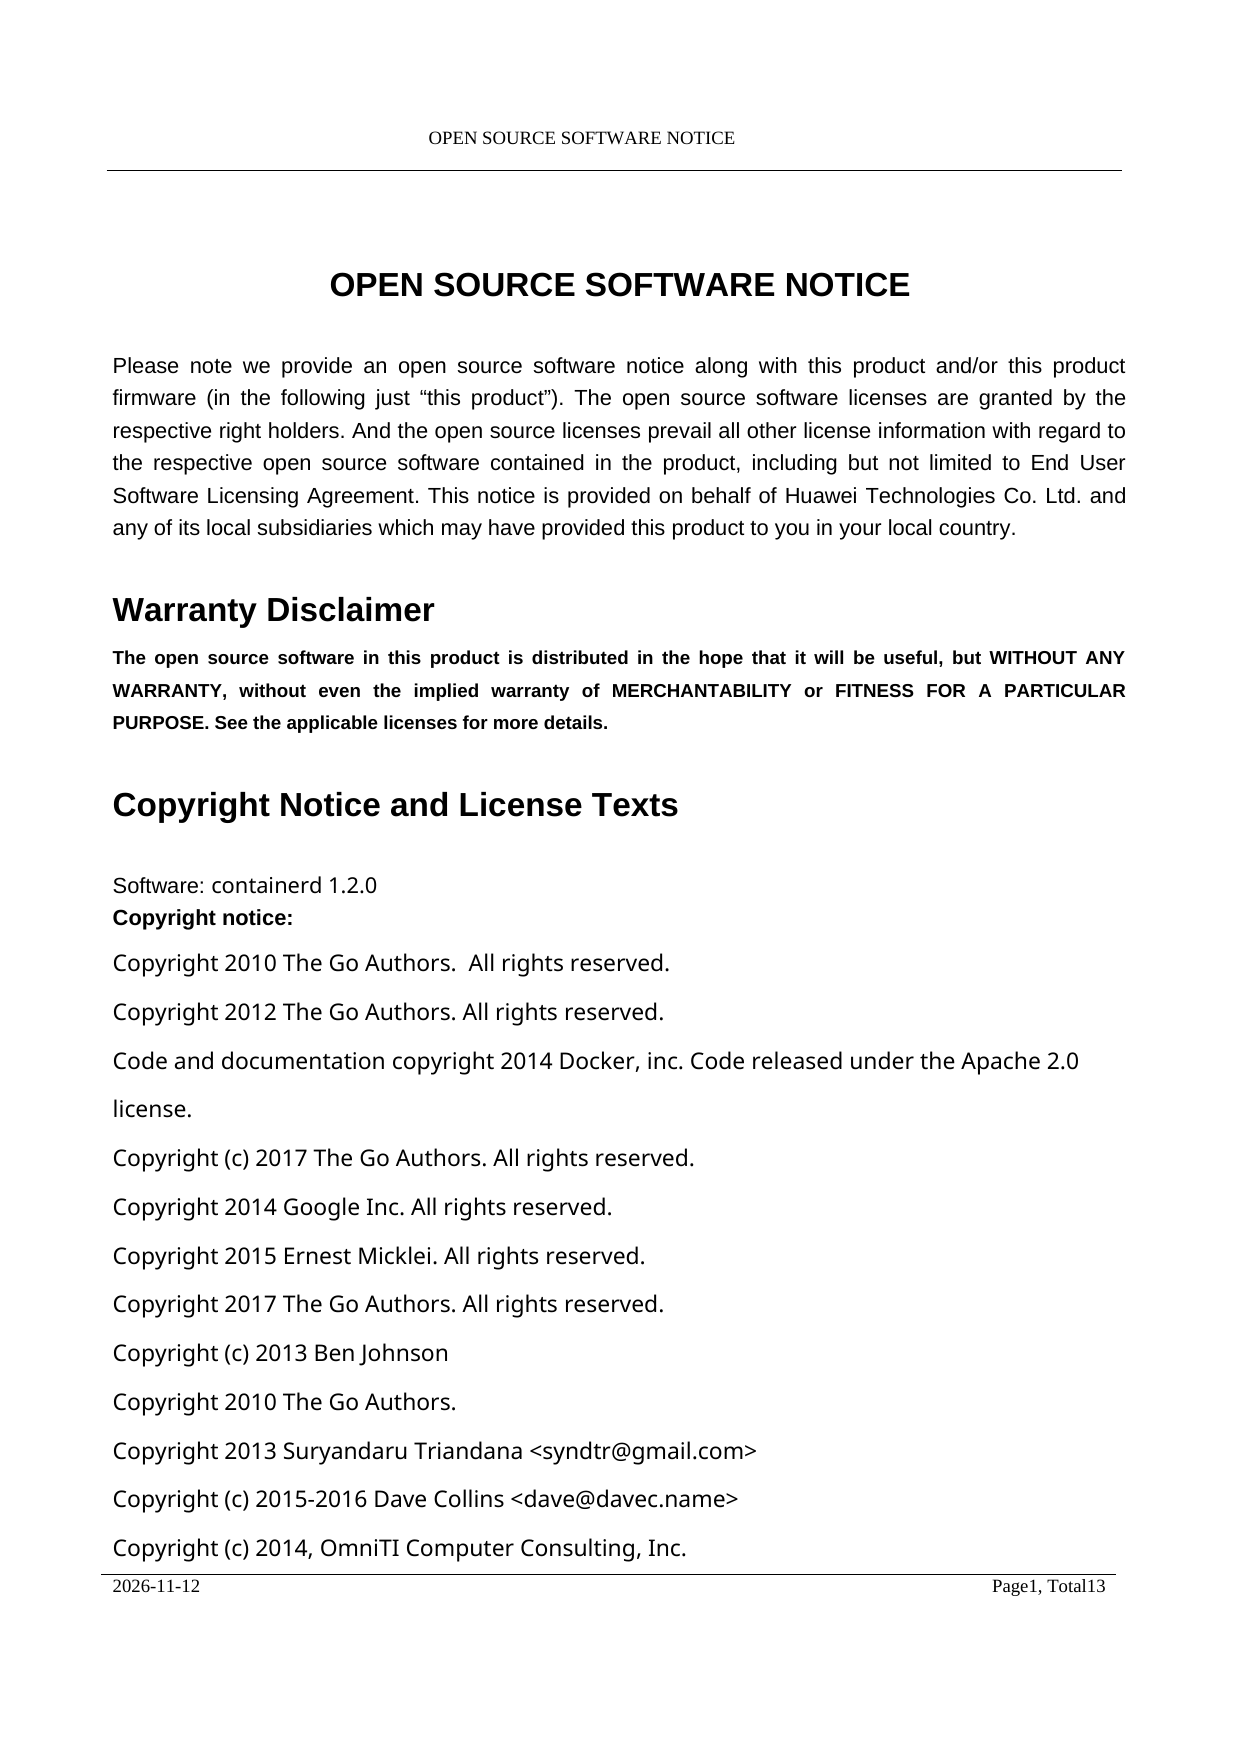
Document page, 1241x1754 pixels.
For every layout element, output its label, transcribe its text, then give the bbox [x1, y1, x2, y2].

text Copyright Notice and License Texts [112, 771, 1128, 836]
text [112, 947, 1128, 1564]
text Software: containerd 1.2.0 [112, 869, 1128, 901]
text Please note we provide an open source software notice along with this product and/or this product firmware (in the following just “this product”). The open source software licenses are granted by the respective right holders. And the open source licenses prevail all other license information with regard to the respective open source software contained in the product, including but not limited to End User Software Licensing Agreement. This notice is provided on behalf of Huawei Technologies Co. Ltd. and any of its local subsidiaries which may have provided this product to you in your local country. [112, 349, 1128, 544]
text Copyright notice: [112, 901, 1128, 934]
text OPEN SOURCE SOFTWARE NOTICE [112, 251, 1128, 316]
text The open source software in this product is distributed in the hope that it will be useful, but WITHOUT ANY WARRANTY, without even the implied warranty of MERCHANTABILITY or FITNESS FOR A PARTICULAR PURPOSE. See the applicable licenses for more details. [112, 641, 1128, 739]
text Warranty Disclaimer [112, 576, 1128, 641]
